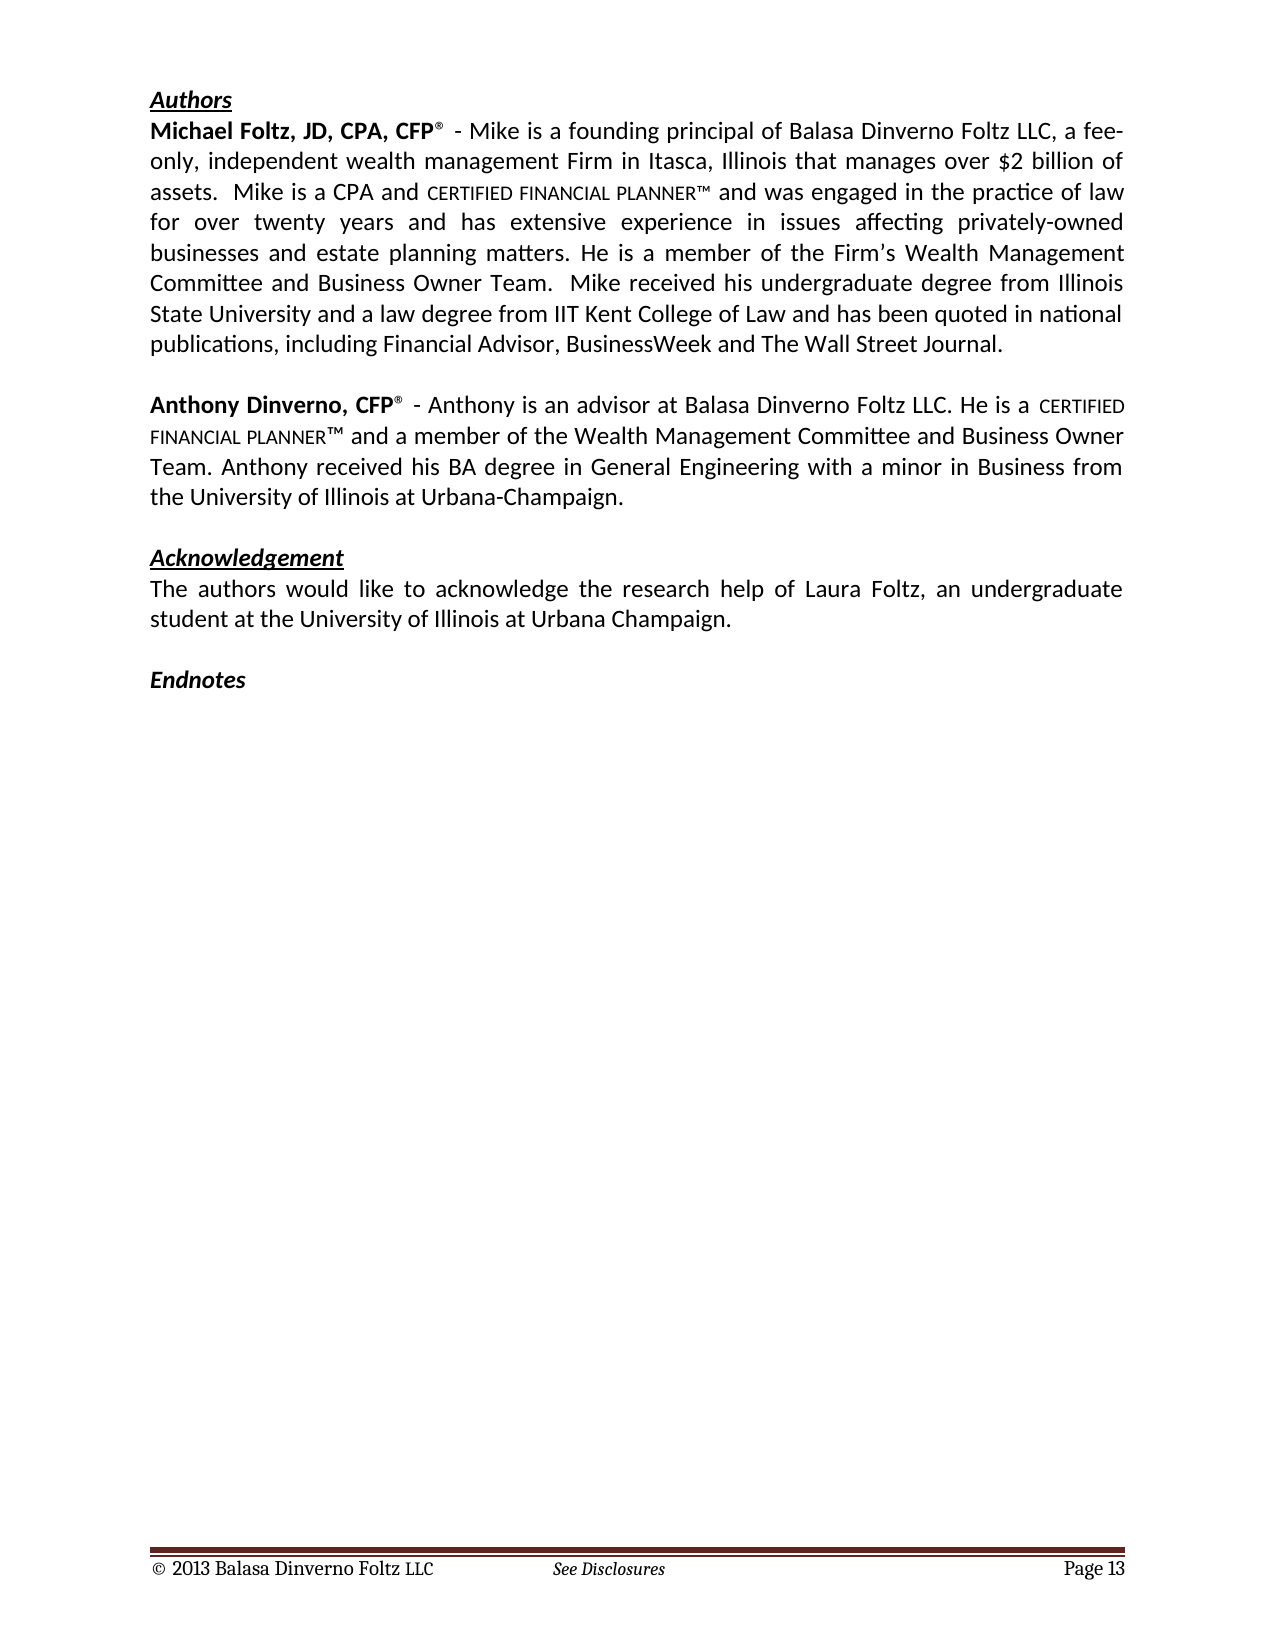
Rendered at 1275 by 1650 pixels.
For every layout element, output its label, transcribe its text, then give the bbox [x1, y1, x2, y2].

text Michael Foltz, JD, CPA, CFP® - Mike is a founding principal of Balasa Dinverno Foltz LLC, a fee-only, independent wealth management Firm in Itasca, Illinois that manages over $2 billion of assets. Mike is a CPA and CERTIFIED FINANCIAL PLANNER™ and was engaged in the practice of law for over twenty years and has extensive experience in issues affecting privately-owned businesses and estate planning matters. He is a member of the Firm’s Wealth Management Committee and Business Owner Team. Mike received his undergraduate degree from Illinois State University and a law degree from IIT Kent College of Law and has been quoted in national publications, including Financial Advisor, BusinessWeek and The Wall Street Journal. [150, 115, 1125, 359]
text Authors [150, 84, 1125, 115]
text Anthony Dinverno, CFP® - Anthony is an advisor at Balasa Dinverno Foltz LLC. He is a CERTIFIED FINANCIAL PLANNER™ and a member of the Wealth Management Committee and Business Owner Team. Anthony received his BA degree in General Engineering with a minor in Business from the University of Illinois at Urbana-Champaign. [150, 389, 1125, 512]
text Acknowledgement [150, 542, 1125, 573]
text The authors would like to acknowledge the research help of Laura Foltz, an undergraduate student at the University of Illinois at Urbana Champaign. [150, 573, 1125, 634]
text Endnotes [150, 664, 1125, 695]
